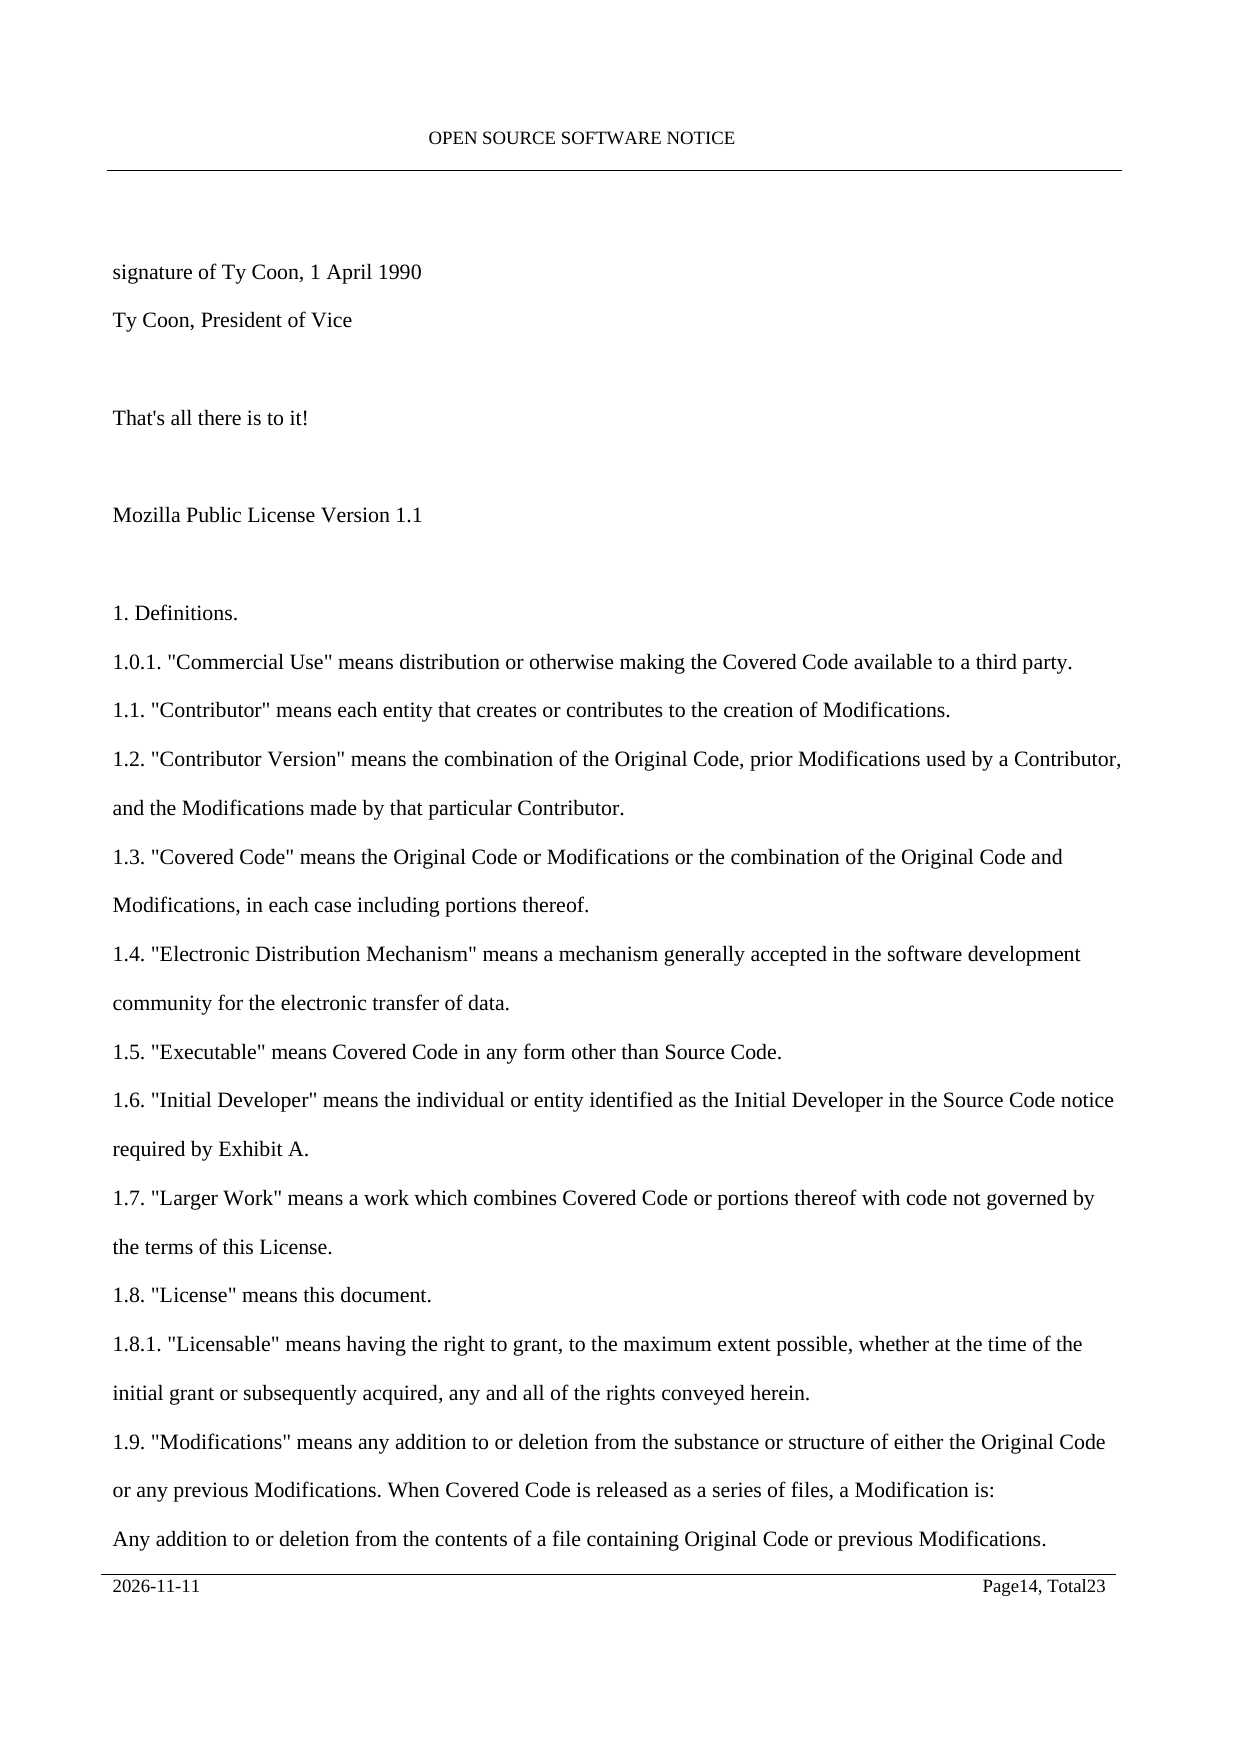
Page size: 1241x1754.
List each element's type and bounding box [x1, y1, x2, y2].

text [112, 206, 1128, 1555]
